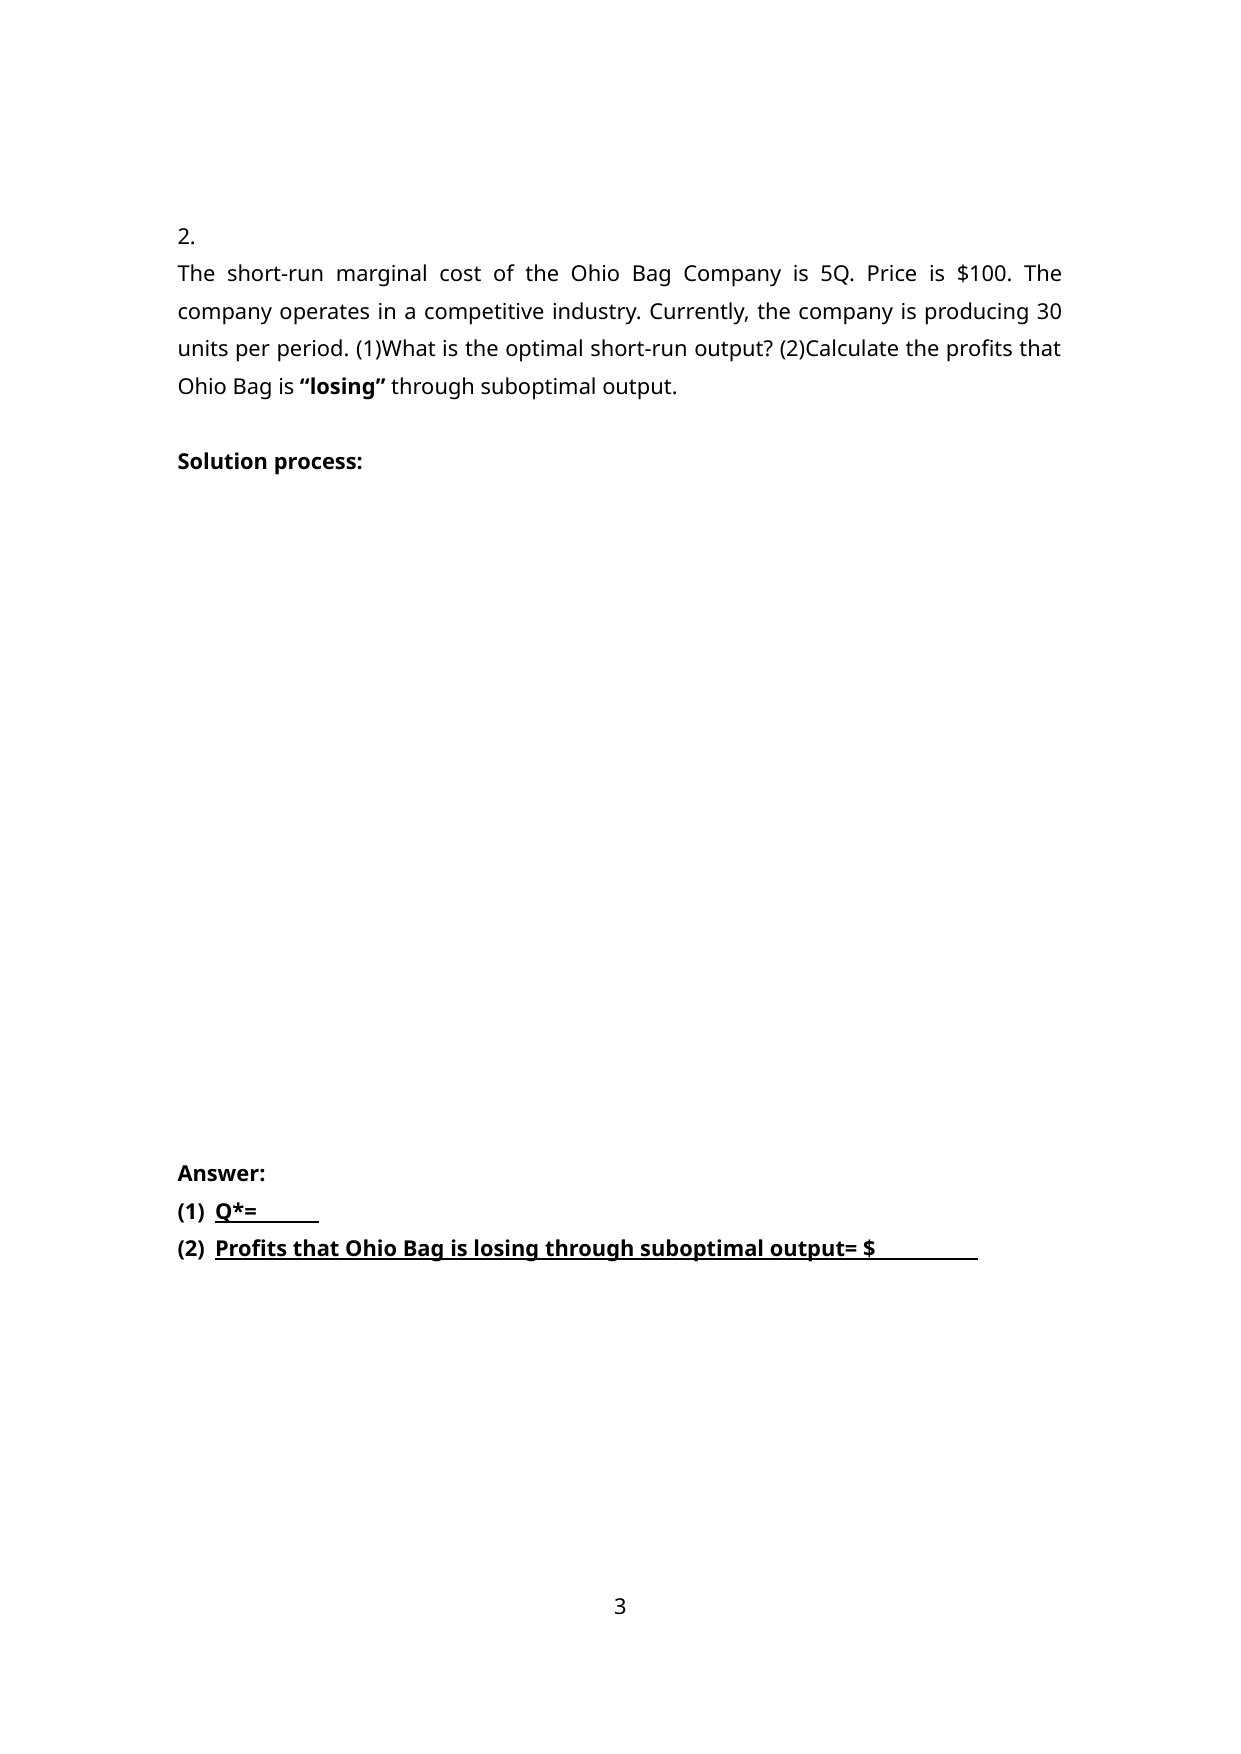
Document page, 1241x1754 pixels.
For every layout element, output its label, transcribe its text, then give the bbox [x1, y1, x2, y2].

text Solution process: [177, 442, 1063, 479]
list Q*= [177, 1192, 1063, 1229]
list Profits that Ohio Bag is losing through suboptimal output= $ [177, 1229, 1063, 1267]
text The short-run marginal cost of the Ohio Bag Company is 5Q. Price is $100. The company operates in a competitive industry. Currently, the company is producing 30 units per period. (1)What is the optimal short-run output? (2)Calculate the profits that Ohio Bag is “losing” through suboptimal output. [177, 254, 1063, 404]
text Answer: [177, 1154, 1063, 1192]
